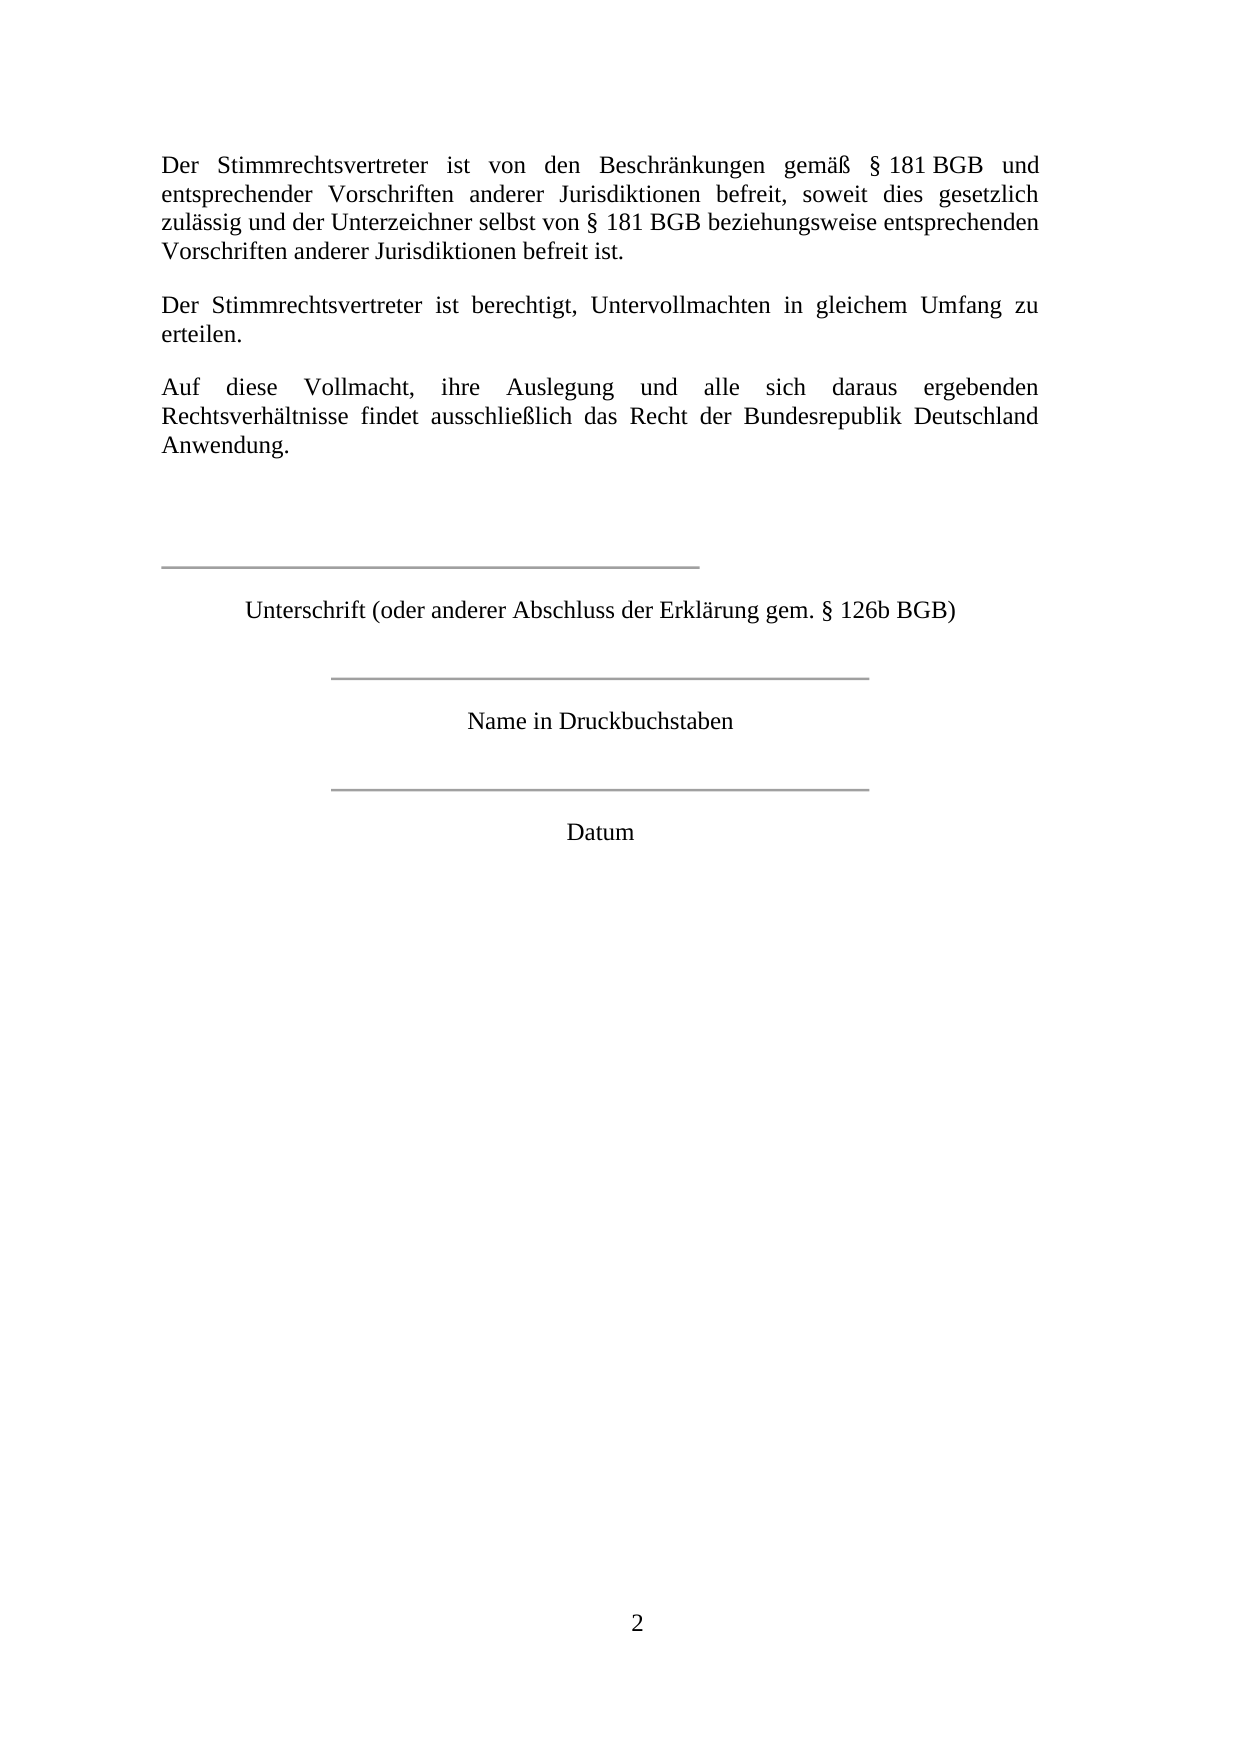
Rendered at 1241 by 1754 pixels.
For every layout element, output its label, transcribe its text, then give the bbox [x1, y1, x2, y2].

table_cell Unterschrift (oder anderer Abschluss der Erklärung gem. § 126b BGB) [150, 595, 1051, 649]
table_cell Auf diese Vollmacht, ihre Auslegung und alle sich daraus ergebenden Rechtsverhältnisse findet ausschließlich das Recht der Bundesrepublik Deutschland Anwendung. [150, 373, 1051, 484]
table_cell Der Stimmrechtsvertreter ist berechtigt, Untervollmachten in gleichem Umfang zu erteilen. [150, 290, 1051, 372]
table_cell Name in Druckbuchstaben [150, 706, 1051, 760]
table_cell [150, 649, 1051, 706]
table_cell Datum [150, 818, 1051, 871]
table_cell [150, 760, 1051, 817]
table_cell [150, 484, 1051, 595]
table_cell Der Stimmrechtsvertreter ist von den Beschränkungen gemäß § 181 BGB und entsprechender Vorschriften anderer Jurisdiktionen befreit, soweit dies gesetzlich zulässig und der Unterzeichner selbst von § 181 BGB beziehungsweise entsprechenden Vorschriften anderer Jurisdiktionen befreit ist. [150, 150, 1051, 290]
